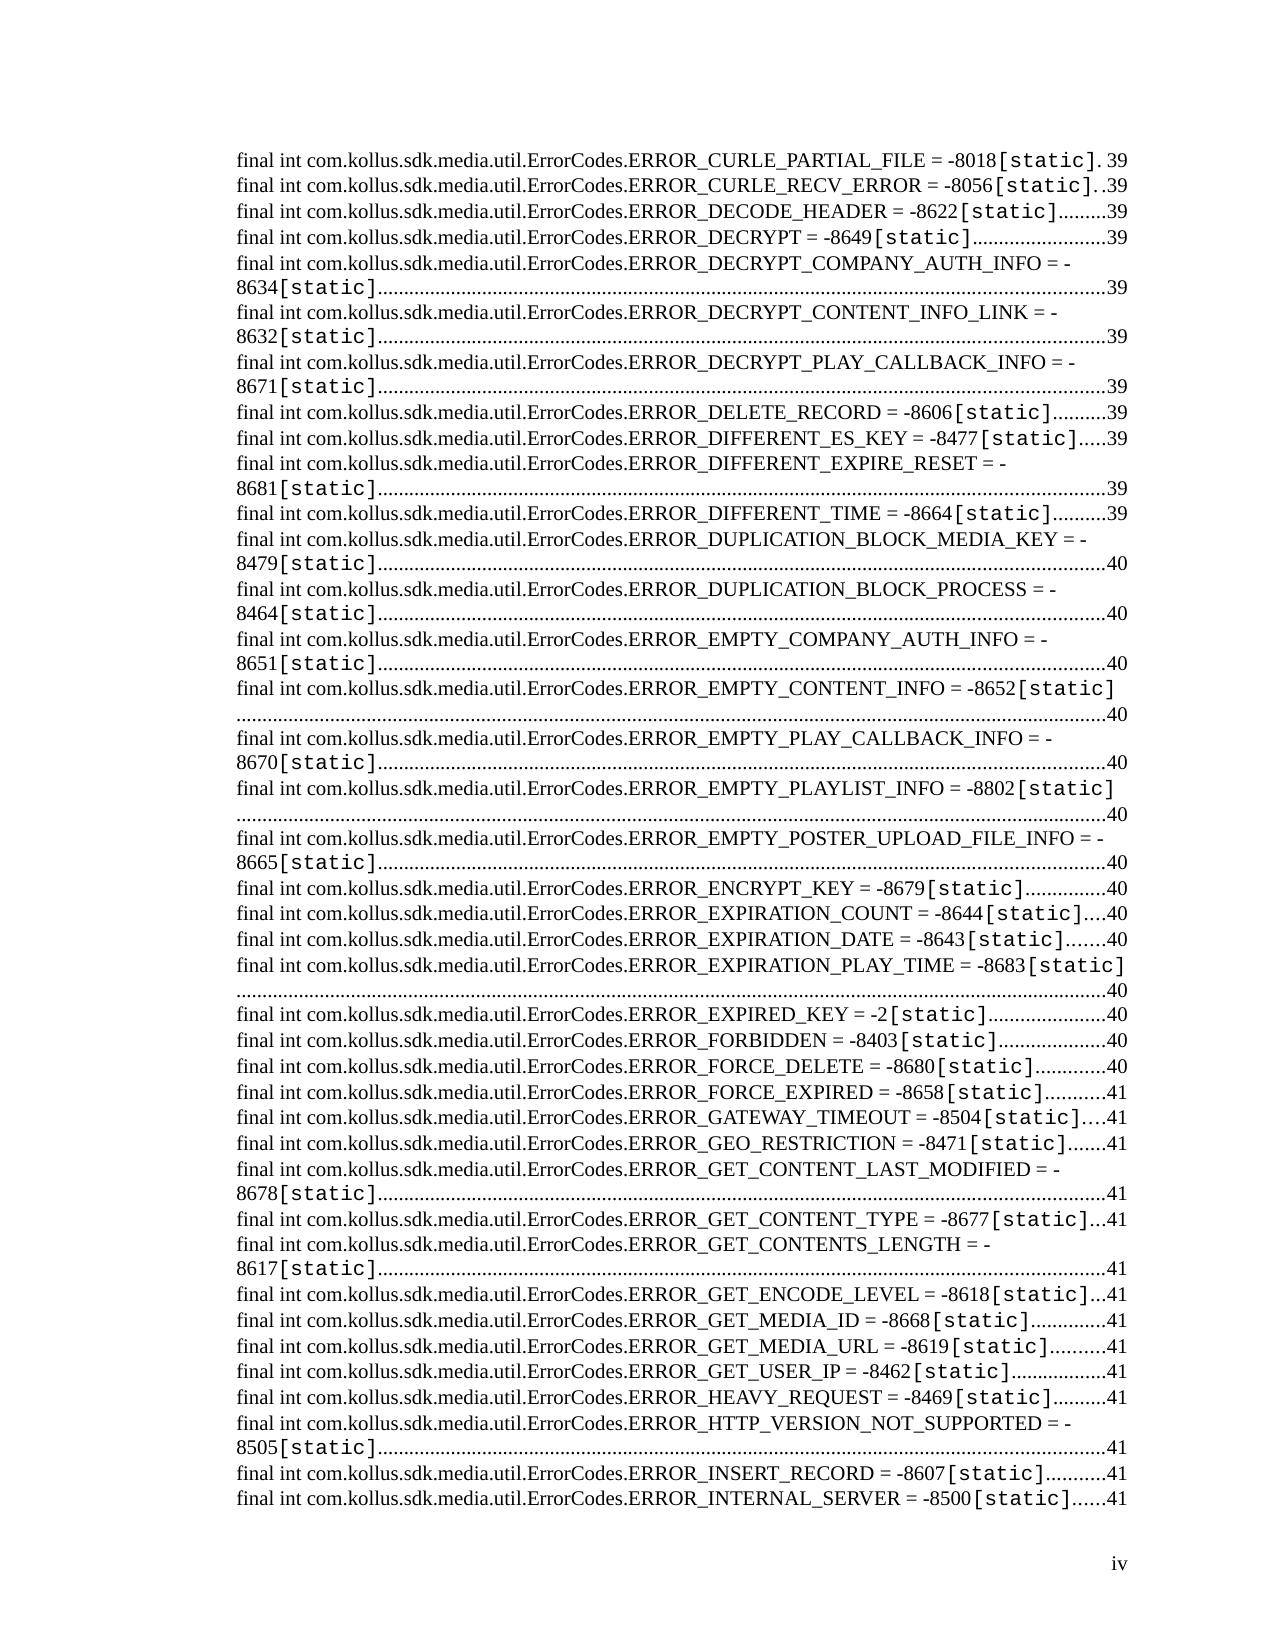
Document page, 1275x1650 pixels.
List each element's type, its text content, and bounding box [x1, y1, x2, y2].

text final int com.kollus.sdk.media.util.ErrorCodes.ERROR_EMPTY_PLAYLIST_INFO = -8802[static] 40 [236, 776, 1127, 826]
text final int com.kollus.sdk.media.util.ErrorCodes.ERROR_EMPTY_POSTER_UPLOAD_FILE_INFO = -8665[static] 40 [236, 826, 1127, 875]
text final int com.kollus.sdk.media.util.ErrorCodes.ERROR_GEO_RESTRICTION = -8471[static] 41 [236, 1131, 1127, 1157]
text final int com.kollus.sdk.media.util.ErrorCodes.ERROR_INTERNAL_SERVER = -8500[static] 41 [236, 1486, 1127, 1512]
text final int com.kollus.sdk.media.util.ErrorCodes.ERROR_EMPTY_COMPANY_AUTH_INFO = -8651[static] 40 [236, 626, 1127, 676]
text final int com.kollus.sdk.media.util.ErrorCodes.ERROR_DIFFERENT_ES_KEY = -8477[static] 39 [236, 426, 1127, 451]
text final int com.kollus.sdk.media.util.ErrorCodes.ERROR_INSERT_RECORD = -8607[static] 41 [236, 1461, 1127, 1486]
text final int com.kollus.sdk.media.util.ErrorCodes.ERROR_FORCE_DELETE = -8680[static] 40 [236, 1054, 1127, 1079]
text final int com.kollus.sdk.media.util.ErrorCodes.ERROR_DUPLICATION_BLOCK_MEDIA_KEY = -8479[static] 40 [236, 527, 1127, 577]
text final int com.kollus.sdk.media.util.ErrorCodes.ERROR_HEAVY_REQUEST = -8469[static] 41 [236, 1385, 1127, 1411]
text final int com.kollus.sdk.media.util.ErrorCodes.ERROR_GET_USER_IP = -8462[static] 41 [236, 1359, 1127, 1385]
text final int com.kollus.sdk.media.util.ErrorCodes.ERROR_DIFFERENT_TIME = -8664[static] 39 [236, 501, 1127, 527]
text final int com.kollus.sdk.media.util.ErrorCodes.ERROR_CURLE_RECV_ERROR = -8056[static] 39 [236, 173, 1127, 199]
text final int com.kollus.sdk.media.util.ErrorCodes.ERROR_GET_CONTENT_LAST_MODIFIED = -8678[static] 41 [236, 1157, 1127, 1207]
text final int com.kollus.sdk.media.util.ErrorCodes.ERROR_GET_CONTENTS_LENGTH = -8617[static] 41 [236, 1232, 1127, 1282]
text final int com.kollus.sdk.media.util.ErrorCodes.ERROR_DECRYPT_COMPANY_AUTH_INFO = -8634[static] 39 [236, 251, 1127, 300]
text final int com.kollus.sdk.media.util.ErrorCodes.ERROR_ENCRYPT_KEY = -8679[static] 40 [236, 875, 1127, 901]
text final int com.kollus.sdk.media.util.ErrorCodes.ERROR_GET_MEDIA_ID = -8668[static] 41 [236, 1308, 1127, 1333]
text final int com.kollus.sdk.media.util.ErrorCodes.ERROR_DUPLICATION_BLOCK_PROCESS = -8464[static] 40 [236, 577, 1127, 626]
text final int com.kollus.sdk.media.util.ErrorCodes.ERROR_DECODE_HEADER = -8622[static] 39 [236, 199, 1127, 225]
text final int com.kollus.sdk.media.util.ErrorCodes.ERROR_GET_MEDIA_URL = -8619[static] 41 [236, 1333, 1127, 1359]
text final int com.kollus.sdk.media.util.ErrorCodes.ERROR_DECRYPT_PLAY_CALLBACK_INFO = -8671[static] 39 [236, 350, 1127, 400]
text final int com.kollus.sdk.media.util.ErrorCodes.ERROR_GET_ENCODE_LEVEL = -8618[static] 41 [236, 1282, 1127, 1308]
text final int com.kollus.sdk.media.util.ErrorCodes.ERROR_EXPIRATION_COUNT = -8644[static] 40 [236, 901, 1127, 927]
text final int com.kollus.sdk.media.util.ErrorCodes.ERROR_EXPIRATION_PLAY_TIME = -8683[static] 40 [236, 953, 1127, 1002]
text final int com.kollus.sdk.media.util.ErrorCodes.ERROR_GATEWAY_TIMEOUT = -8504[static] 41 [236, 1105, 1127, 1131]
text final int com.kollus.sdk.media.util.ErrorCodes.ERROR_EXPIRED_KEY = -2[static] 40 [236, 1002, 1127, 1028]
text final int com.kollus.sdk.media.util.ErrorCodes.ERROR_DIFFERENT_EXPIRE_RESET = -8681[static] 39 [236, 451, 1127, 501]
text final int com.kollus.sdk.media.util.ErrorCodes.ERROR_FORBIDDEN = -8403[static] 40 [236, 1028, 1127, 1054]
text final int com.kollus.sdk.media.util.ErrorCodes.ERROR_HTTP_VERSION_NOT_SUPPORTED = -8505[static] 41 [236, 1411, 1127, 1461]
text final int com.kollus.sdk.media.util.ErrorCodes.ERROR_GET_CONTENT_TYPE = -8677[static] 41 [236, 1207, 1127, 1232]
text final int com.kollus.sdk.media.util.ErrorCodes.ERROR_FORCE_EXPIRED = -8658[static] 41 [236, 1079, 1127, 1105]
text final int com.kollus.sdk.media.util.ErrorCodes.ERROR_DECRYPT_CONTENT_INFO_LINK = -8632[static] 39 [236, 300, 1127, 350]
text final int com.kollus.sdk.media.util.ErrorCodes.ERROR_DECRYPT = -8649[static] 39 [236, 225, 1127, 251]
text final int com.kollus.sdk.media.util.ErrorCodes.ERROR_EMPTY_PLAY_CALLBACK_INFO = -8670[static] 40 [236, 726, 1127, 776]
text final int com.kollus.sdk.media.util.ErrorCodes.ERROR_EXPIRATION_DATE = -8643[static] 40 [236, 927, 1127, 953]
text final int com.kollus.sdk.media.util.ErrorCodes.ERROR_CURLE_PARTIAL_FILE = -8018[static] 39 [236, 148, 1127, 173]
text final int com.kollus.sdk.media.util.ErrorCodes.ERROR_DELETE_RECORD = -8606[static] 39 [236, 400, 1127, 426]
text final int com.kollus.sdk.media.util.ErrorCodes.ERROR_EMPTY_CONTENT_INFO = -8652[static] 40 [236, 676, 1127, 726]
